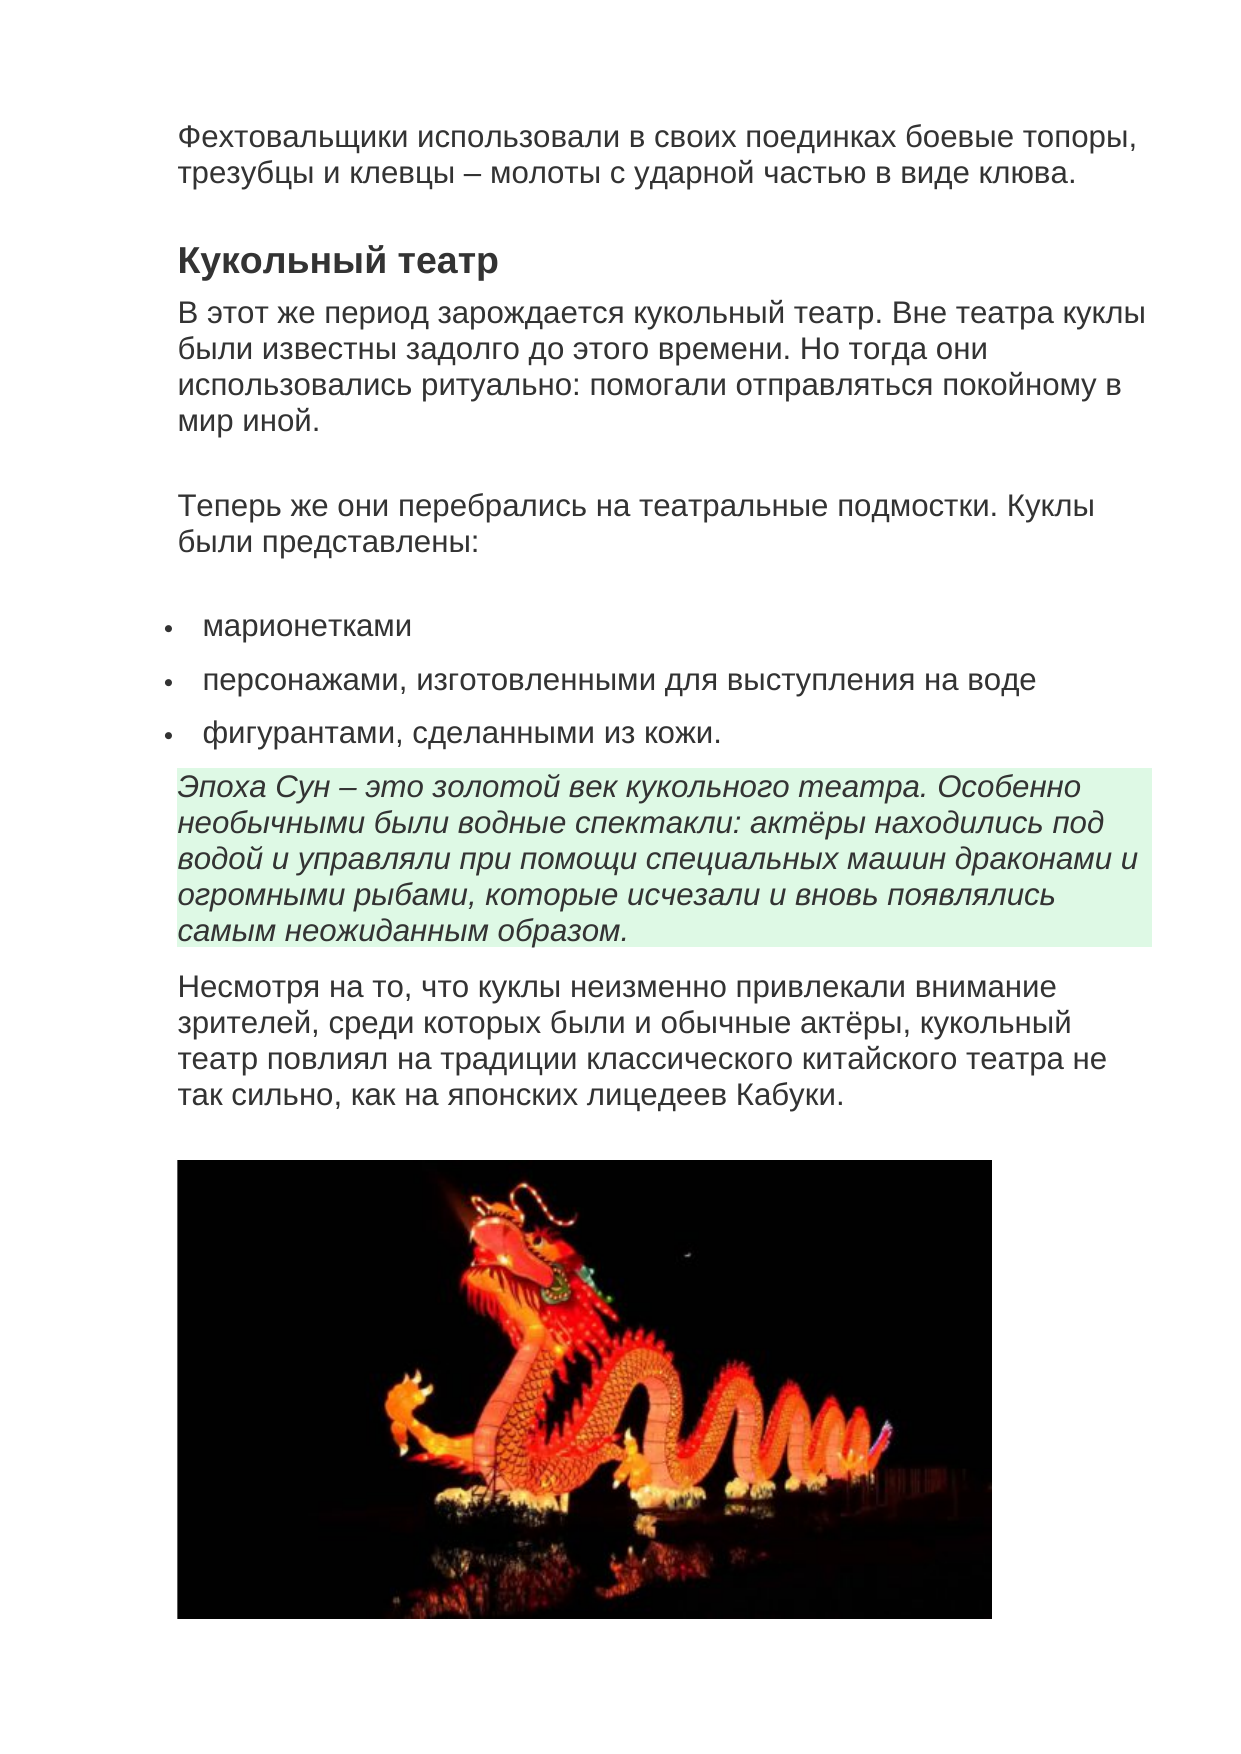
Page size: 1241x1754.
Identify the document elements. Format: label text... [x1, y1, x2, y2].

list фигурантами, сделанными из кожи. [165, 714, 1152, 750]
list персонажами, изготовленными для выступления на воде [165, 661, 1152, 697]
text Кукольный театр [177, 239, 1152, 282]
text Фехтовальщики использовали в своих поединках боевые топоры, трезубцы и клевцы – молоты с ударной частью в виде клюва. [177, 118, 1152, 190]
picture [177, 1160, 992, 1619]
list марионетками [165, 607, 1152, 643]
text Несмотря на то, что куклы неизменно привлекали внимание зрителей, среди которых были и обычные актёры, кукольный театр повлиял на традиции классического китайского театра не так сильно, как на японских лицедеев Кабуки. [177, 968, 1152, 1112]
text Эпоха Сун – это золотой век кукольного театра. Особенно необычными были водные спектакли: актёры находились под водой и управляли при помощи специальных машин драконами и огромными рыбами, которые исчезали и вновь появлялись самым неожиданным образом. [177, 768, 1152, 947]
text Теперь же они перебрались на театральные подмостки. Куклы были представлены: [177, 487, 1152, 559]
text В этот же период зарождается кукольный театр. Вне театра куклы были известны задолго до этого времени. Но тогда они использовались ритуально: помогали отправляться покойному в мир иной. [177, 294, 1152, 438]
